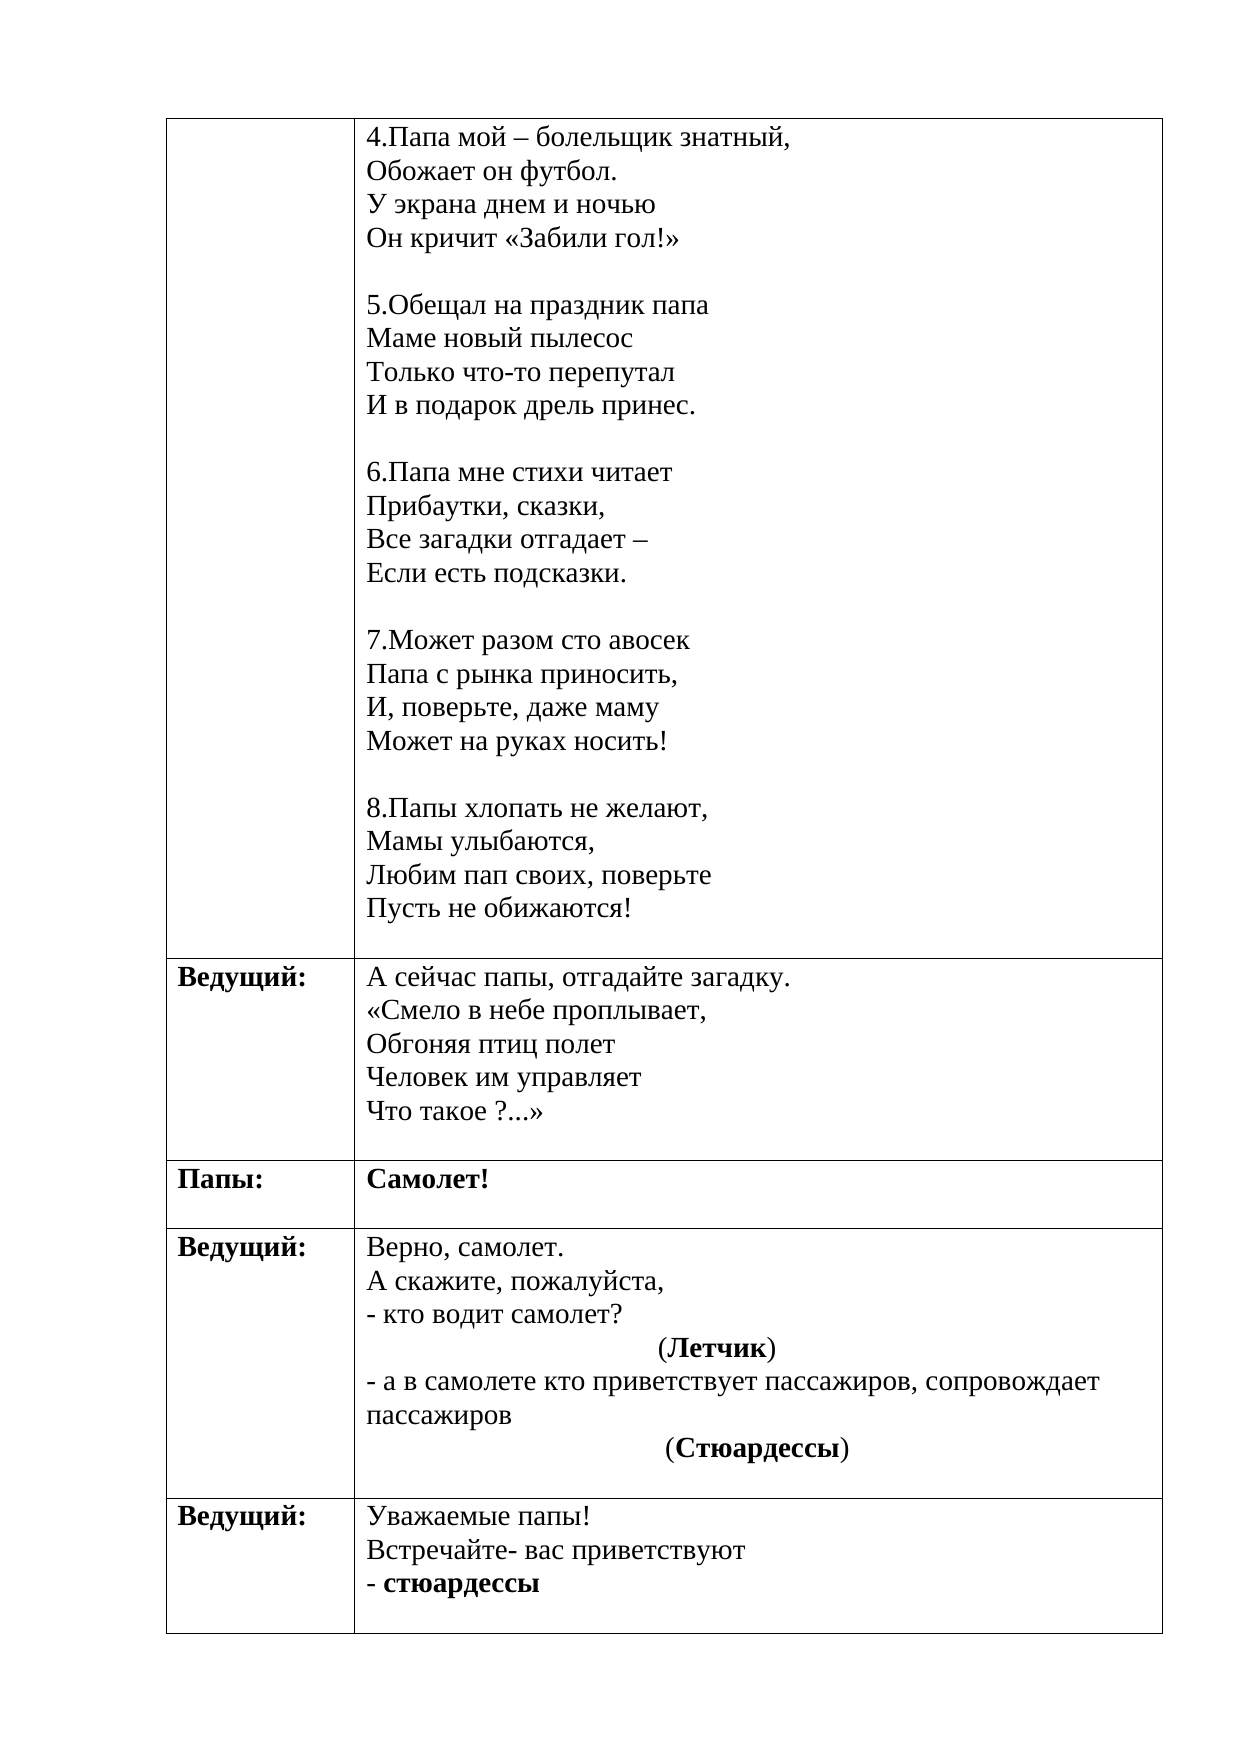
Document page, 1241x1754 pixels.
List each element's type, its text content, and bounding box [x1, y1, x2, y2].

table_cell Самолет! [355, 1161, 1162, 1228]
table_cell Ведущий: [167, 1499, 354, 1633]
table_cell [355, 119, 1162, 958]
table_cell Верно, самолет. А скажите, пожалуйста, - кто водит самолет? (Летчик) - а в самолете кто приветствует пассажиров, сопровождает пассажиров (Стюардессы) [355, 1229, 1162, 1497]
table_cell Уважаемые папы! Встречайте- вас приветствуют - стюардессы [355, 1499, 1162, 1633]
table_cell Папы: [167, 1161, 354, 1228]
table_cell Ведущий: [167, 1229, 354, 1497]
table_cell ♫ [167, 119, 354, 958]
table_cell Ведущий: [167, 959, 354, 1160]
table_cell А сейчас папы, отгадайте загадку. «Смело в небе проплывает, Обгоняя птиц полет Человек им управляет Что такое ?...» [355, 959, 1162, 1160]
